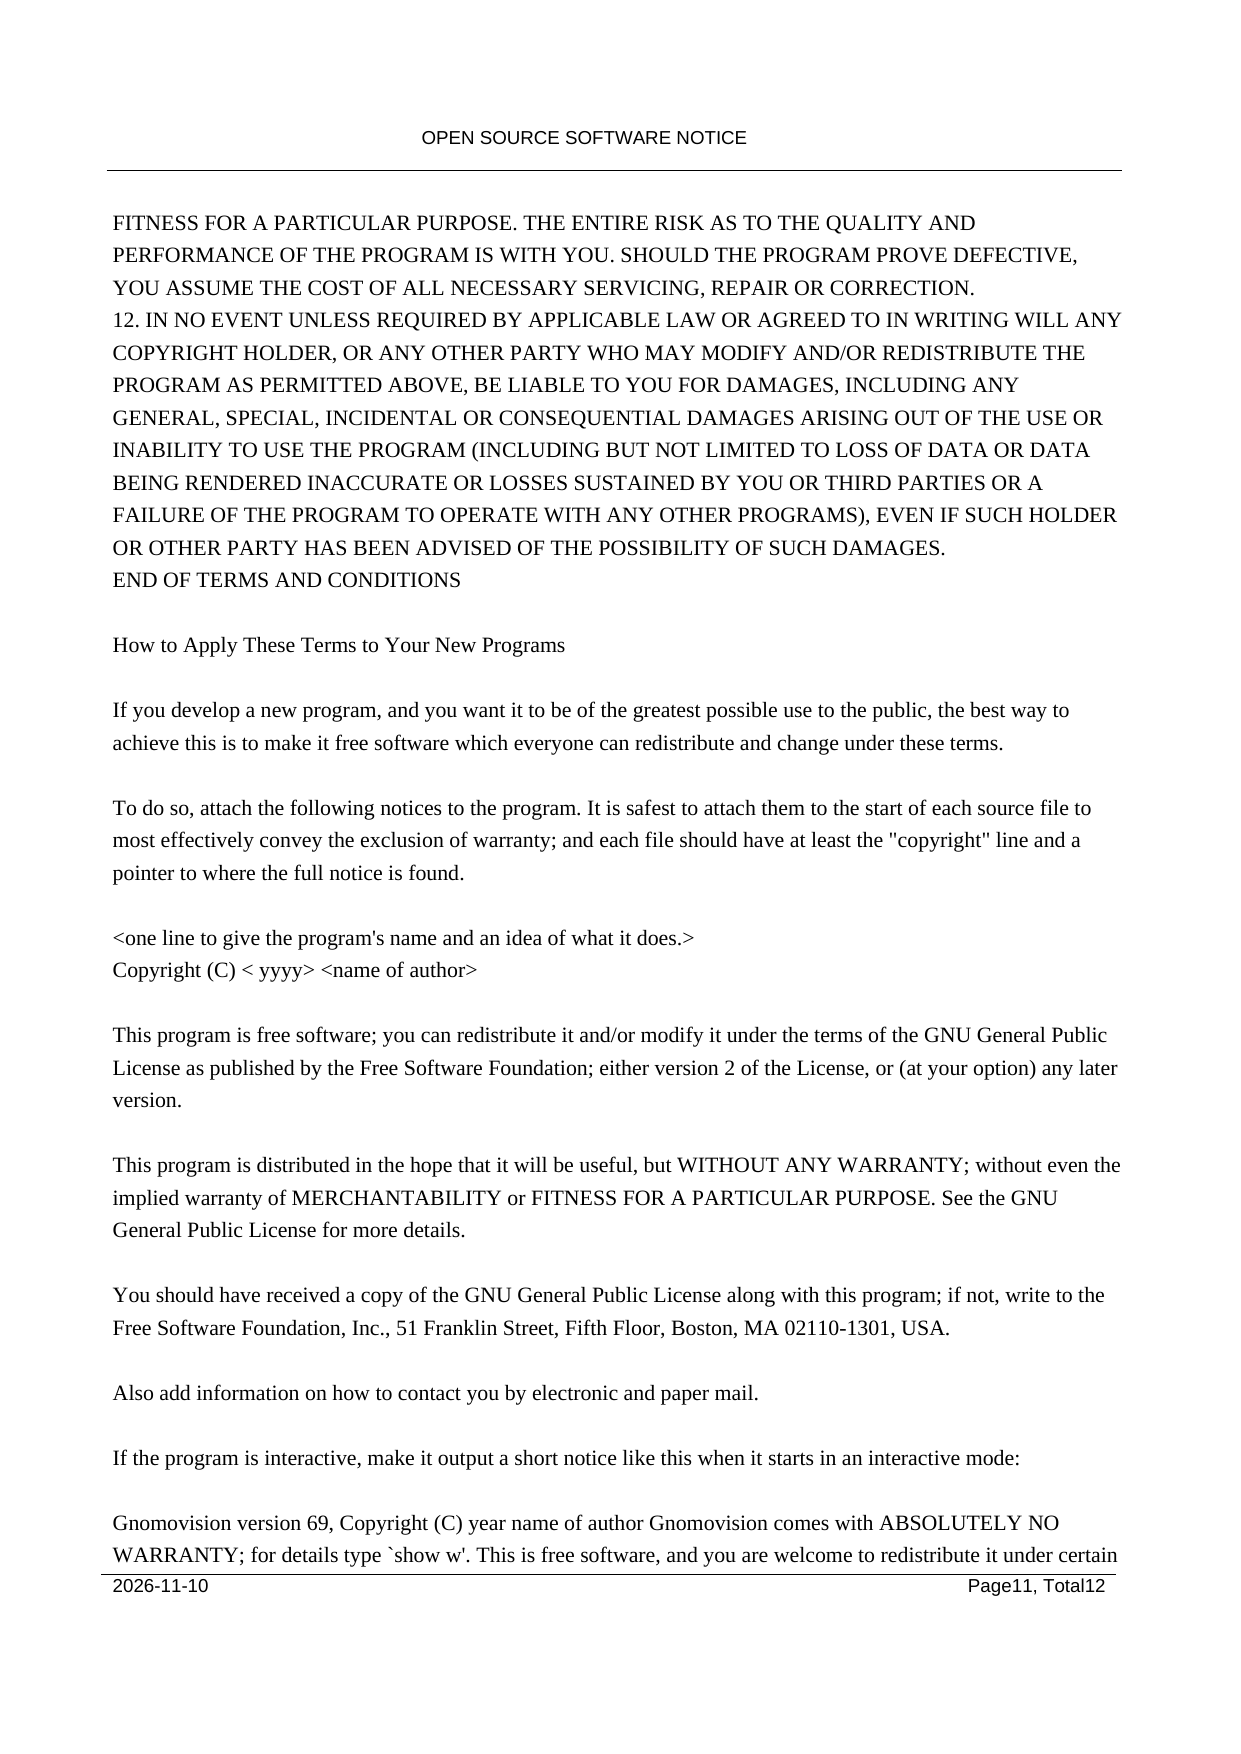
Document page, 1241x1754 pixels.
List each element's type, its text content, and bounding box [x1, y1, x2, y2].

text If you develop a new program, and you want it to be of the greatest possible use to the public, the best way to achieve this is to make it free software which everyone can redistribute and change under these terms. [112, 694, 1128, 759]
text You should have received a copy of the GNU General Public License along with this program; if not, write to the Free Software Foundation, Inc., 51 Franklin Street, Fifth Floor, Boston, MA 02110-1301, USA. [112, 1279, 1128, 1344]
text This program is free software; you can redistribute it and/or modify it under the terms of the GNU General Public License as published by the Free Software Foundation; either version 2 of the License, or (at your option) any later version. [112, 1019, 1128, 1116]
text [112, 206, 1128, 304]
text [112, 1506, 1128, 1571]
text 12. IN NO EVENT UNLESS REQUIRED BY APPLICABLE LAW OR AGREED TO IN WRITING WILL ANY COPYRIGHT HOLDER, OR ANY OTHER PARTY WHO MAY MODIFY AND/OR REDISTRIBUTE THE PROGRAM AS PERMITTED ABOVE, BE LIABLE TO YOU FOR DAMAGES, INCLUDING ANY GENERAL, SPECIAL, INCIDENTAL OR CONSEQUENTIAL DAMAGES ARISING OUT OF THE USE OR INABILITY TO USE THE PROGRAM (INCLUDING BUT NOT LIMITED TO LOSS OF DATA OR DATA BEING RENDERED INACCURATE OR LOSSES SUSTAINED BY YOU OR THIRD PARTIES OR A FAILURE OF THE PROGRAM TO OPERATE WITH ANY OTHER PROGRAMS), EVEN IF SUCH HOLDER OR OTHER PARTY HAS BEEN ADVISED OF THE POSSIBILITY OF SUCH DAMAGES. [112, 304, 1128, 564]
text <one line to give the program's name and an idea of what it does.> [112, 921, 1128, 954]
text If the program is interactive, make it output a short notice like this when it starts in an interactive mode: [112, 1441, 1128, 1474]
text Copyright (C) < yyyy> <name of author> [112, 954, 1128, 986]
text How to Apply These Terms to Your New Programs [112, 629, 1128, 661]
text Also add information on how to contact you by electronic and paper mail. [112, 1376, 1128, 1409]
text This program is distributed in the hope that it will be useful, but WITHOUT ANY WARRANTY; without even the implied warranty of MERCHANTABILITY or FITNESS FOR A PARTICULAR PURPOSE. See the GNU General Public License for more details. [112, 1149, 1128, 1246]
text END OF TERMS AND CONDITIONS [112, 564, 1128, 596]
text To do so, attach the following notices to the program. It is safest to attach them to the start of each source file to most effectively convey the exclusion of warranty; and each file should have at least the "copyright" line and a pointer to where the full notice is found. [112, 791, 1128, 889]
